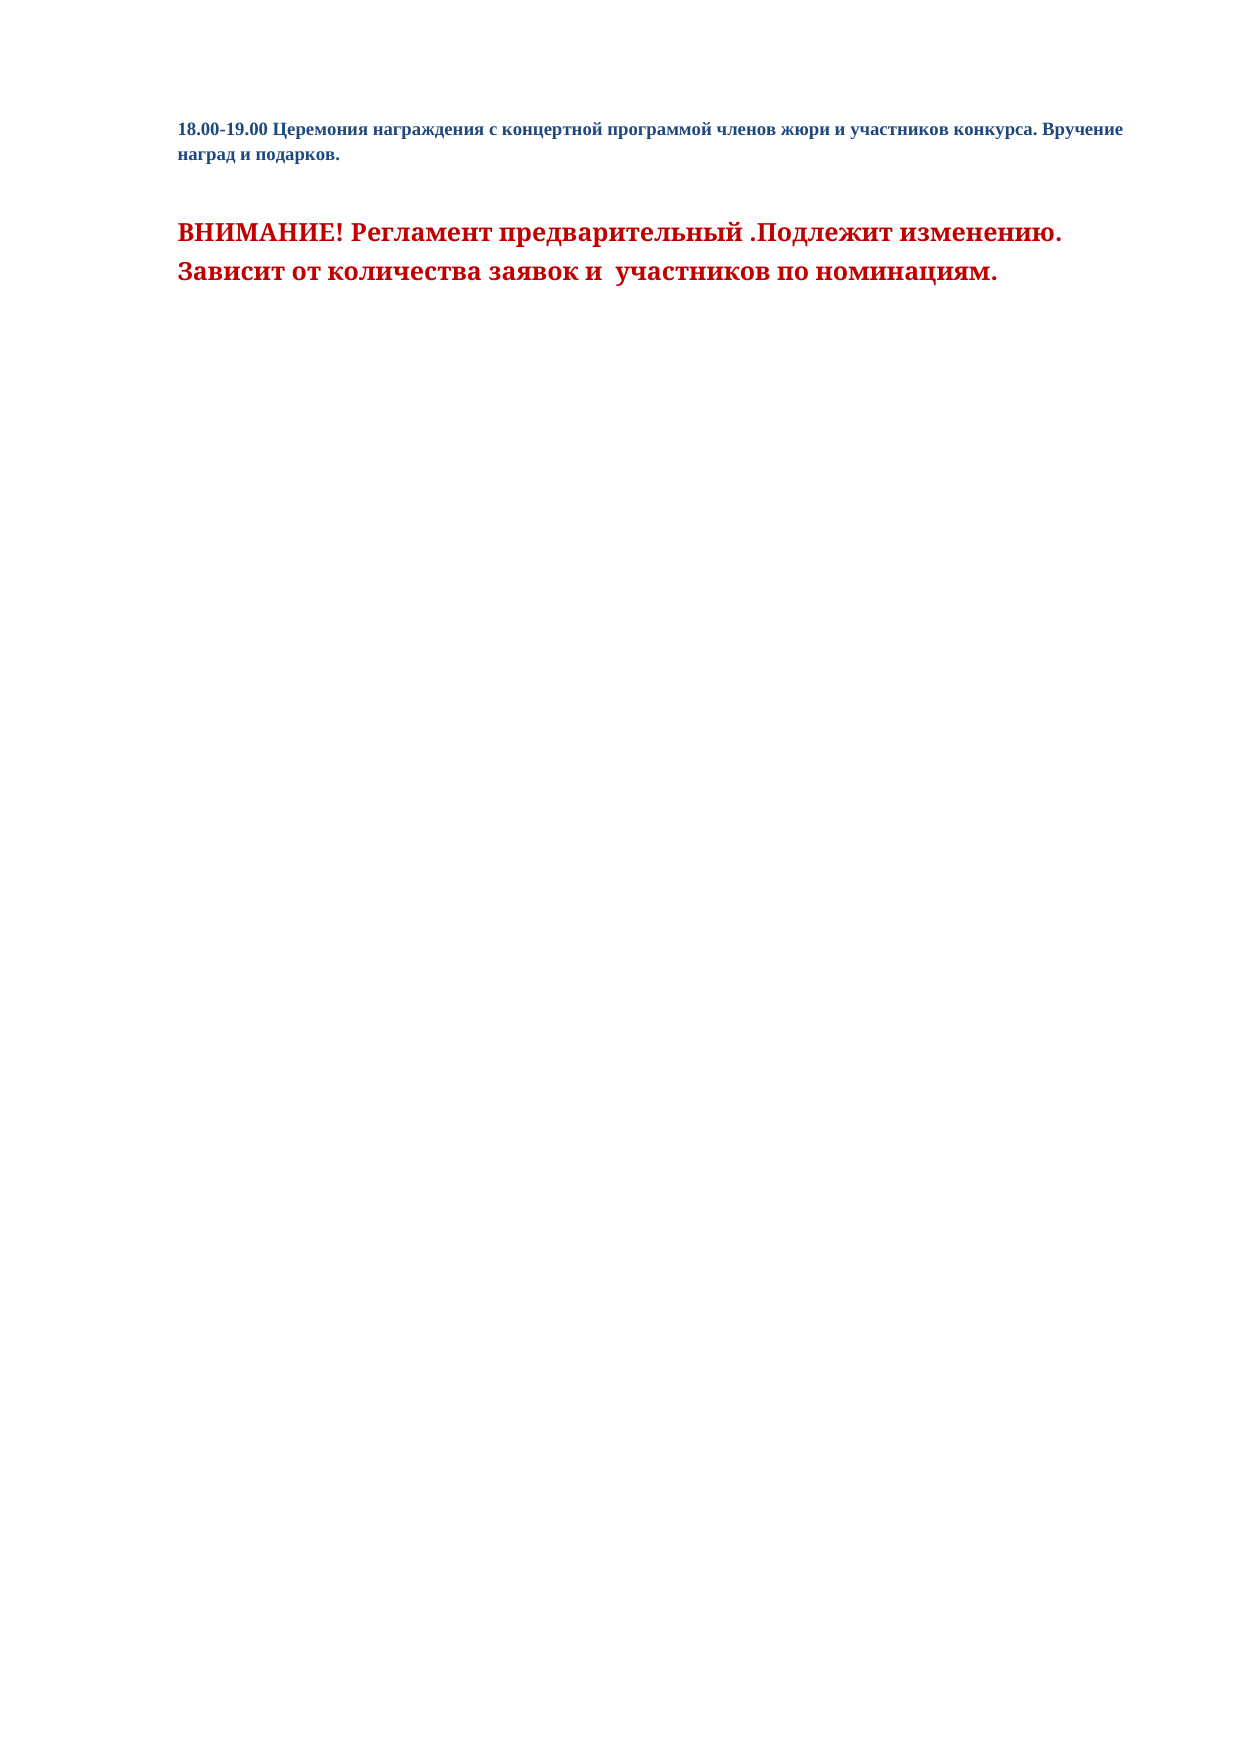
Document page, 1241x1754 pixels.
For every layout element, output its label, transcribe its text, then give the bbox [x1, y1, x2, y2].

text ВНИМАНИЕ! Регламент предварительный .Подлежит изменению. Зависит от количества заявок и участников по номинациям. [177, 215, 1152, 288]
text 18.00-19.00 Церемония награждения с концертной программой членов жюри и участников конкурса. Вручение наград и подарков. [177, 118, 1152, 164]
